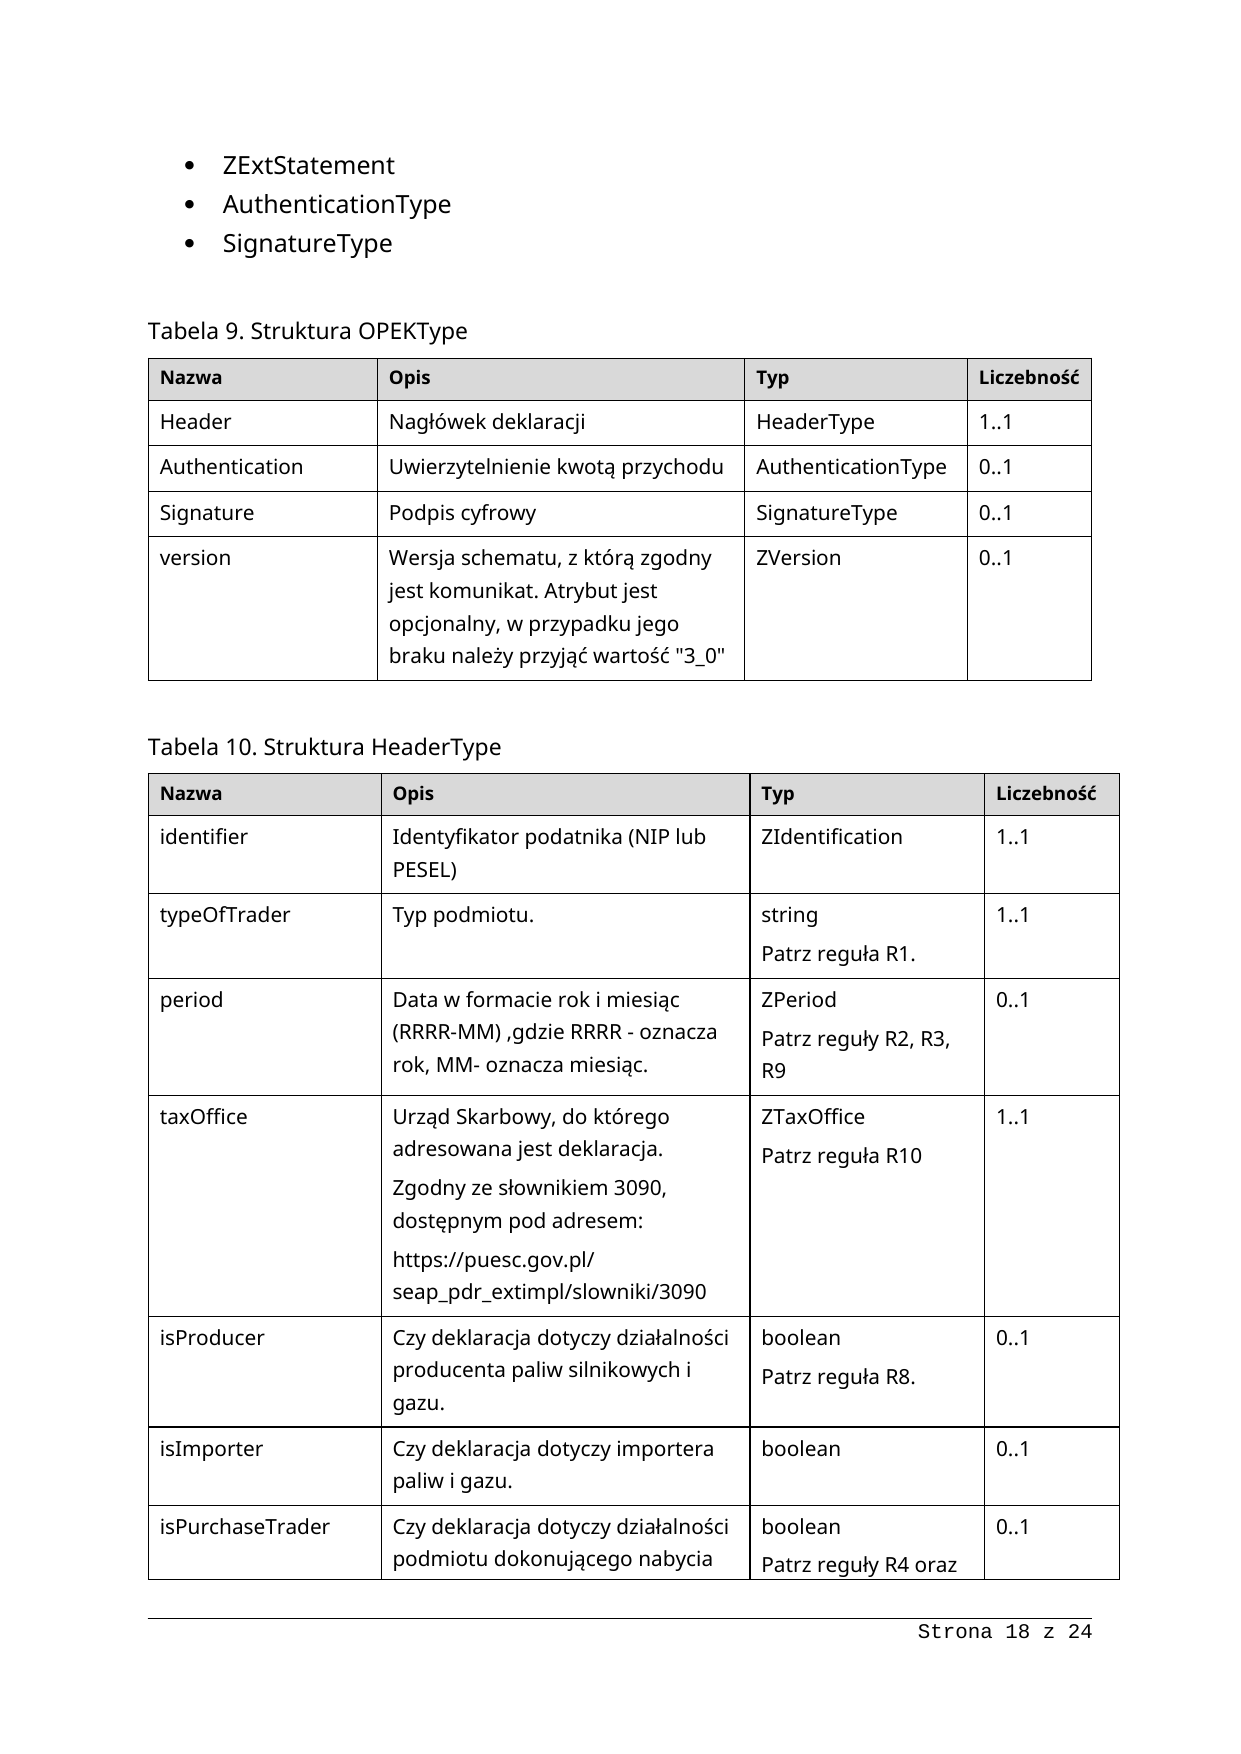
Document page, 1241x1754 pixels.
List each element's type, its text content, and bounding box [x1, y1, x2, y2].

table_cell ZPeriod Patrz reguły R2, R3, R9 [751, 979, 984, 1094]
table_cell 1..1 [968, 401, 1091, 445]
table_cell Identyfikator podatnika (NIP lub PESEL) [382, 816, 749, 893]
table_header Nazwa [149, 774, 381, 815]
table_cell ZIdentification [751, 816, 984, 893]
table_cell Urząd Skarbowy, do którego adresowana jest deklaracja. Zgodny ze słownikiem 3090, dostępnym pod adresem: https://puesc.gov.pl/seap_pdr_extimpl/slowniki/3090 [382, 1096, 749, 1316]
table_header Typ [745, 359, 967, 400]
table_header Liczebność [985, 774, 1119, 815]
table_cell HeaderType [745, 401, 967, 445]
list SignatureType [185, 226, 1092, 260]
table_header Liczebność [968, 359, 1091, 400]
table_cell identifier [149, 816, 381, 893]
table_header Nazwa [149, 359, 377, 400]
text Tabela 9. Struktura OPEKType [148, 315, 1092, 346]
table_cell boolean [751, 1428, 984, 1504]
table_header Opis [382, 774, 749, 815]
table_cell isPurchaseTrader [149, 1506, 381, 1579]
table_cell Header [149, 401, 377, 445]
table_cell 1..1 [985, 816, 1119, 893]
table_cell typeOfTrader [149, 894, 381, 978]
table_cell Data w formacie rok i miesiąc (RRRR-MM) ,gdzie RRRR - oznacza rok, MM- oznacza miesiąc. [382, 979, 749, 1094]
table_cell Wersja schematu, z którą zgodny jest komunikat. Atrybut jest opcjonalny, w przypadku jego braku należy przyjąć wartość "3_0" [378, 537, 744, 679]
table_cell 0..1 [985, 1506, 1119, 1579]
table_cell Czy deklaracja dotyczy działalności producenta paliw silnikowych i gazu. [382, 1317, 749, 1426]
table_cell Nagłówek deklaracji [378, 401, 744, 445]
table_header Typ [751, 774, 984, 815]
table_cell 0..1 [985, 979, 1119, 1094]
table_cell 0..1 [968, 537, 1091, 679]
table_cell 0..1 [968, 492, 1091, 536]
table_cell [382, 1506, 749, 1579]
table_cell Signature [149, 492, 377, 536]
table_cell period [149, 979, 381, 1094]
table_cell Typ podmiotu. [382, 894, 749, 978]
table_cell 1..1 [985, 1096, 1119, 1316]
table_cell SignatureType [745, 492, 967, 536]
list AuthenticationType [185, 187, 1092, 221]
table_cell 1..1 [985, 894, 1119, 978]
text Tabela 10. Struktura HeaderType [148, 731, 1092, 762]
table_cell 0..1 [985, 1317, 1119, 1426]
table_cell 0..1 [968, 446, 1091, 491]
table_cell version [149, 537, 377, 679]
table_cell boolean Patrz reguły R4 oraz R8, R1. [751, 1506, 984, 1579]
table_cell Authentication [149, 446, 377, 491]
table_cell AuthenticationType [745, 446, 967, 491]
table_cell taxOffice [149, 1096, 381, 1316]
table_cell Podpis cyfrowy [378, 492, 744, 536]
table_cell ZVersion [745, 537, 967, 679]
list ZExtStatement [185, 148, 1092, 182]
table_cell isProducer [149, 1317, 381, 1426]
table_cell Uwierzytelnienie kwotą przychodu [378, 446, 744, 491]
table_header Opis [378, 359, 744, 400]
table_cell string Patrz reguła R1. [751, 894, 984, 978]
table_cell ZTaxOffice Patrz reguła R10 [751, 1096, 984, 1316]
table_cell 0..1 [985, 1428, 1119, 1504]
table_cell Czy deklaracja dotyczy importera paliw i gazu. [382, 1428, 749, 1504]
table_cell boolean Patrz reguła R8. [751, 1317, 984, 1426]
table_cell isImporter [149, 1428, 381, 1504]
